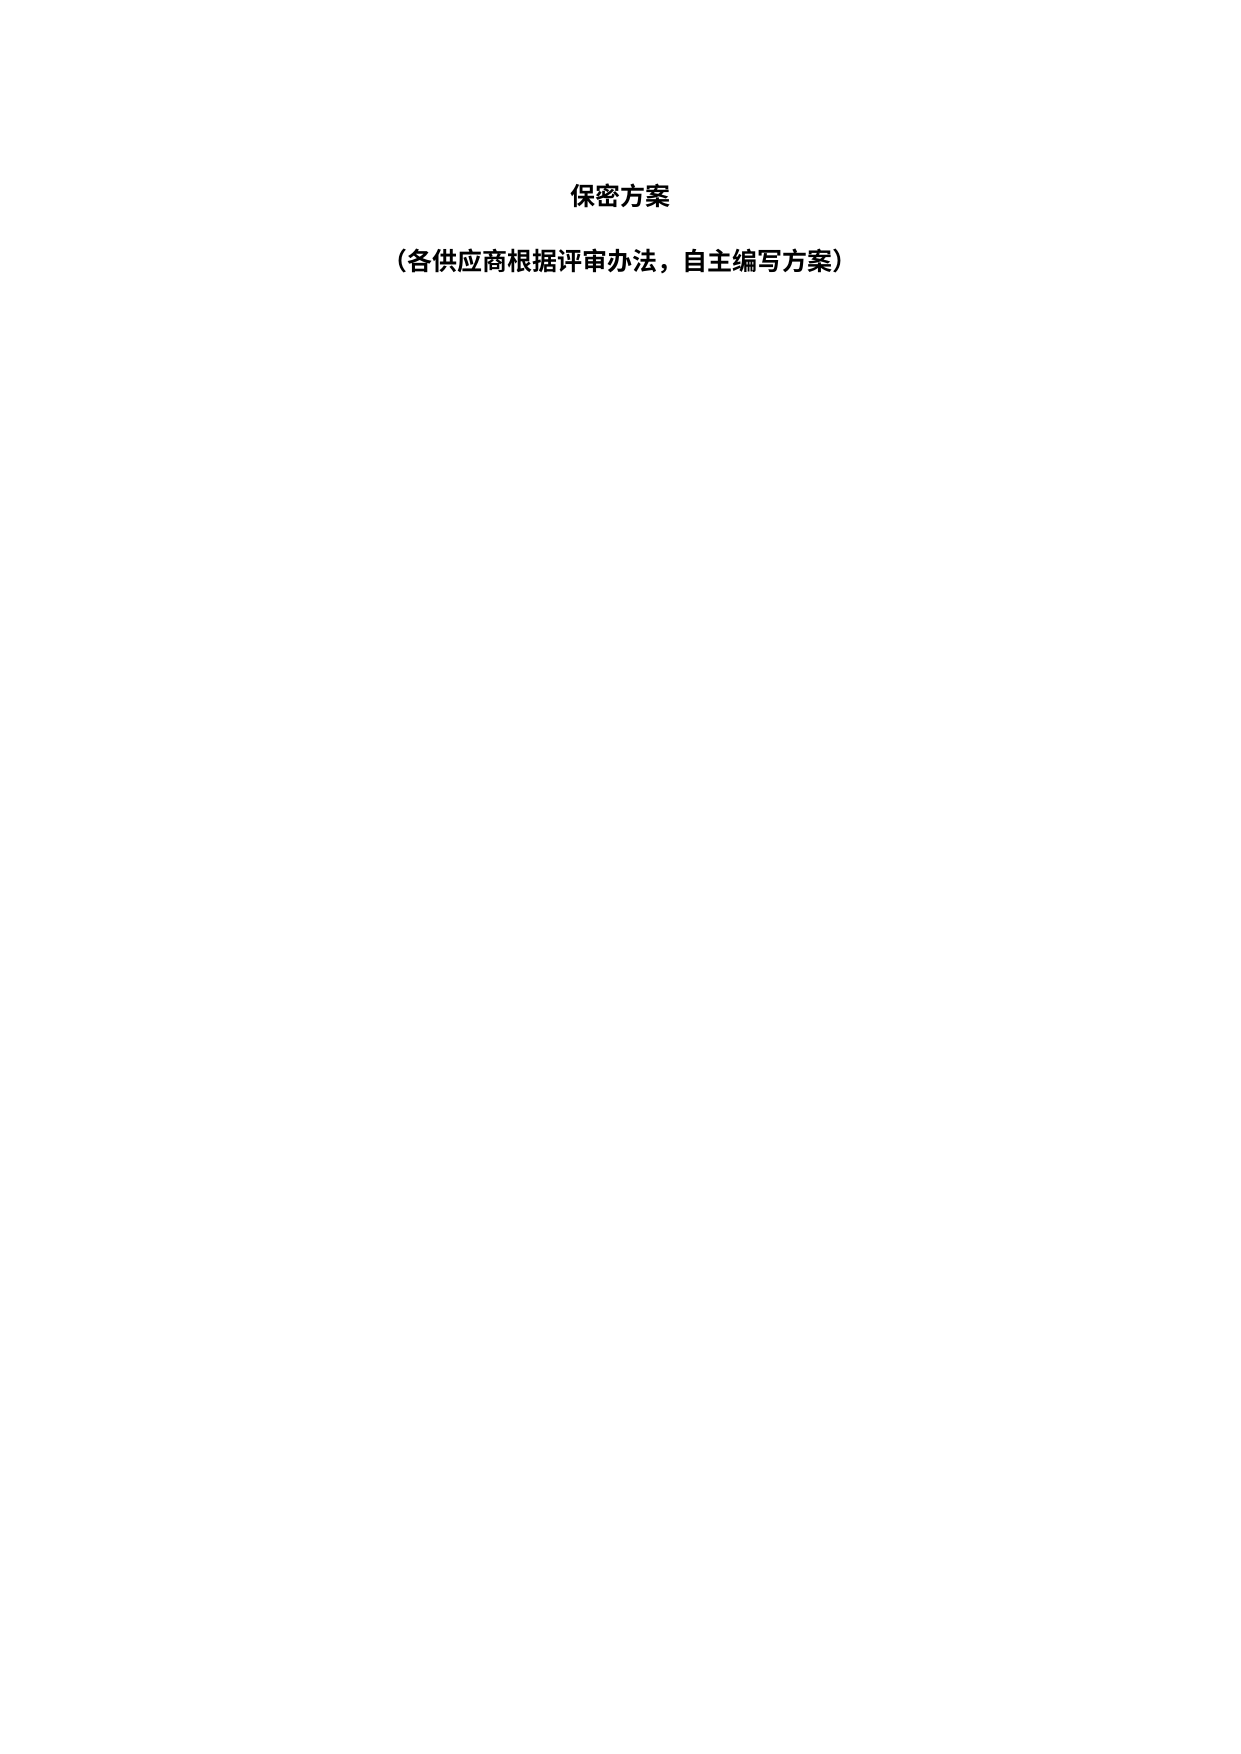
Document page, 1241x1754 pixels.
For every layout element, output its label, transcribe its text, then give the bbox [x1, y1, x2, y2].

text 保密方案 [187, 162, 1053, 227]
text （各供应商根据评审办法，自主编写方案） [187, 227, 1053, 292]
